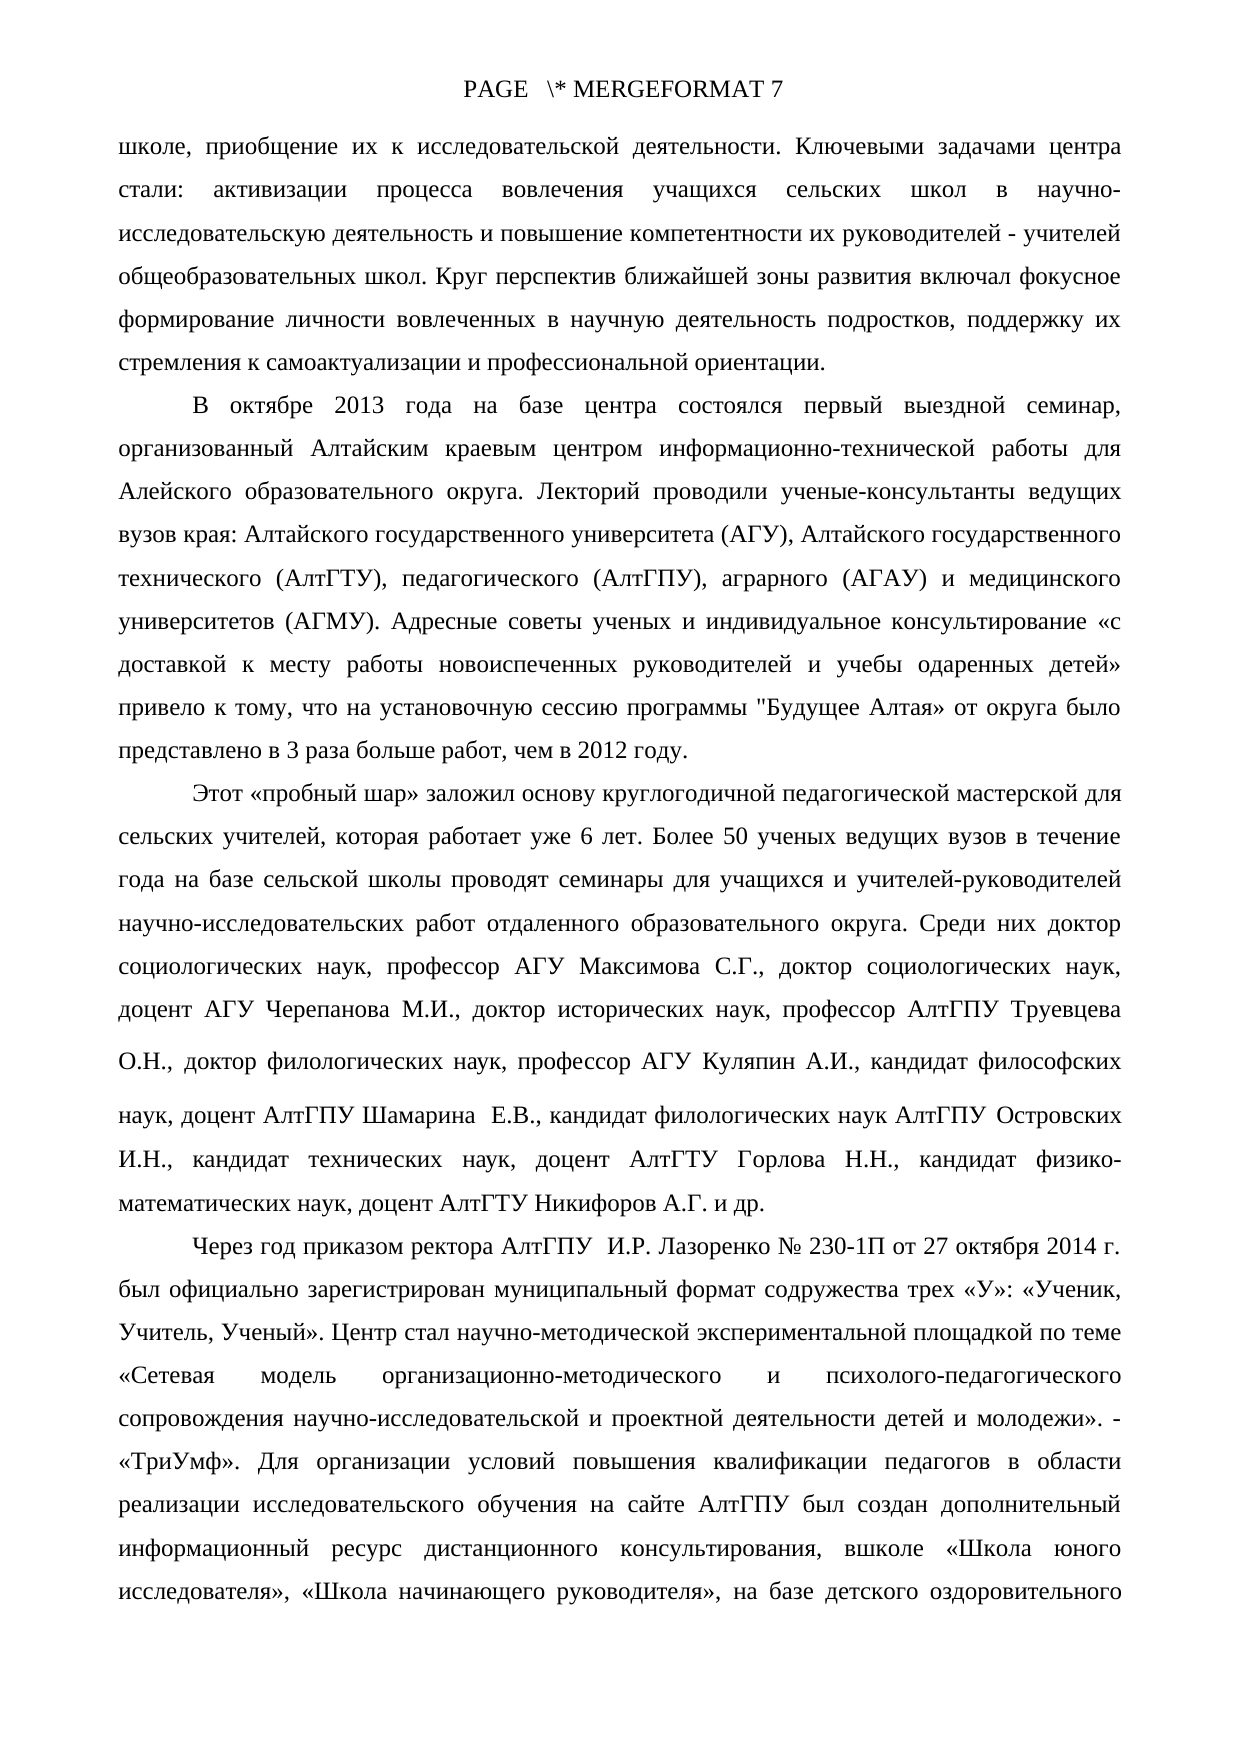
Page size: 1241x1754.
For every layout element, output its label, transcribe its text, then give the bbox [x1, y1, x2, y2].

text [118, 131, 1122, 376]
text В октябре 2013 года на базе центра состоялся первый выездной семинар, организованный Алтайским краевым центром информационно-технической работы для Алейского образовательного округа. Лекторий проводили ученые-консультанты ведущих вузов края: Алтайского государственного университета (АГУ), Алтайского государственного технического (АлтГТУ), педагогического (АлтГПУ), аграрного (АГАУ) и медицинского университетов (АГМУ). Адресные советы ученых и индивидуальное консультирование «с доставкой к месту работы новоиспеченных руководителей и учебы одаренных детей» привело к тому, что на установочную сессию программы "Будущее Алтая» от округа было представлено в 3 раза больше работ, чем в 2012 году. [118, 390, 1122, 764]
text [118, 1231, 1122, 1604]
text Этот «пробный шар» заложил основу круглогодичной педагогической мастерской для сельских учителей, которая работает уже 6 лет. Более 50 ученых ведущих вузов в течение года на базе сельской школы проводят семинары для учащихся и учителей-руководителей научно-исследовательских работ отдаленного образовательного округа. Среди них доктор социологических наук, профессор АГУ Максимова С.Г., доктор социологических наук, доцент АГУ Черепанова М.И., доктор исторических наук, профессор АлтГПУ Труевцева О.Н., доктор филологических наук, профессор АГУ Куляпин А.И., кандидат философских наук, доцент АлтГПУ Шамарина Е.В., кандидат филологических наук АлтГПУ Островских И.Н., кандидат технических наук, доцент АлтГТУ Горлова Н.Н., кандидат физико-математических наук, доцент АлтГТУ Никифоров А.Г. и др. [118, 778, 1122, 1216]
